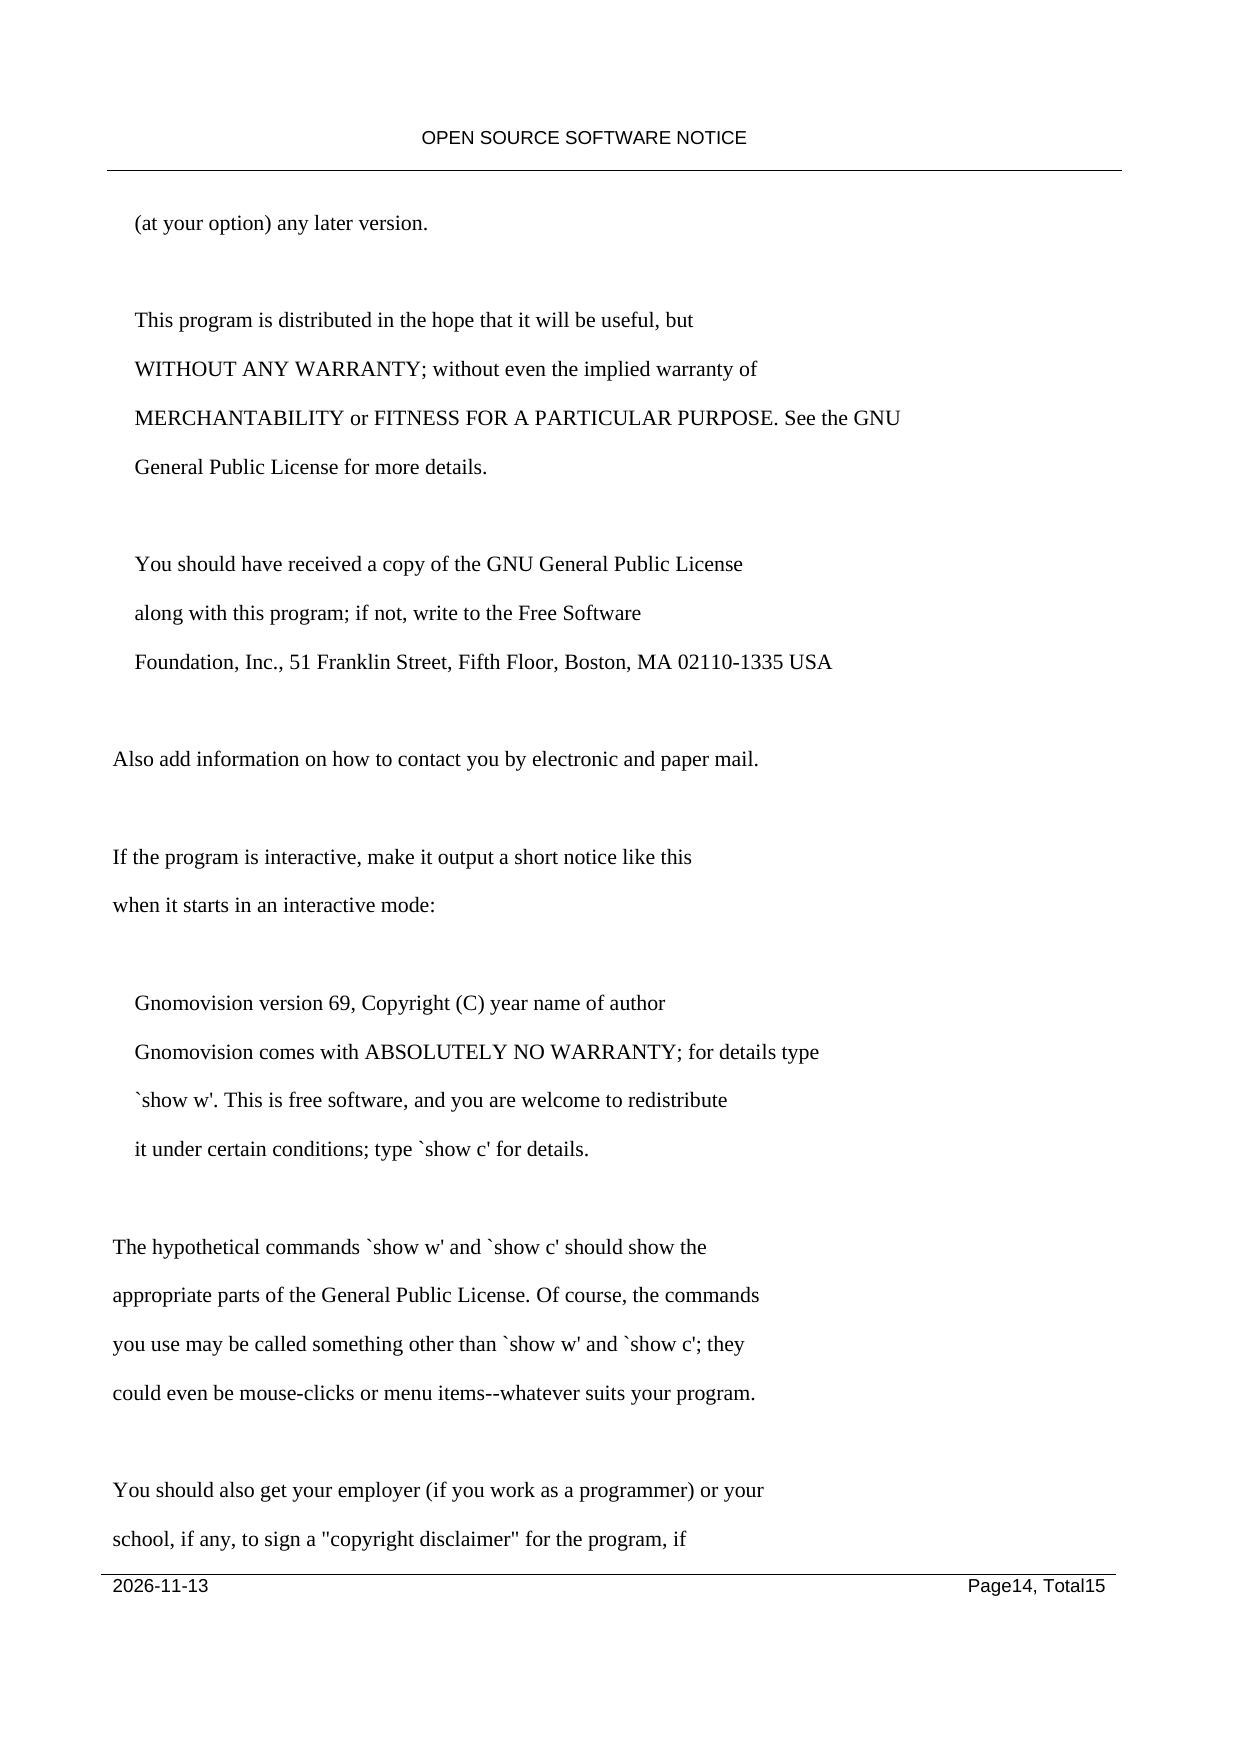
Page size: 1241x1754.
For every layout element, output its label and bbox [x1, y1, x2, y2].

text [112, 206, 1128, 1555]
